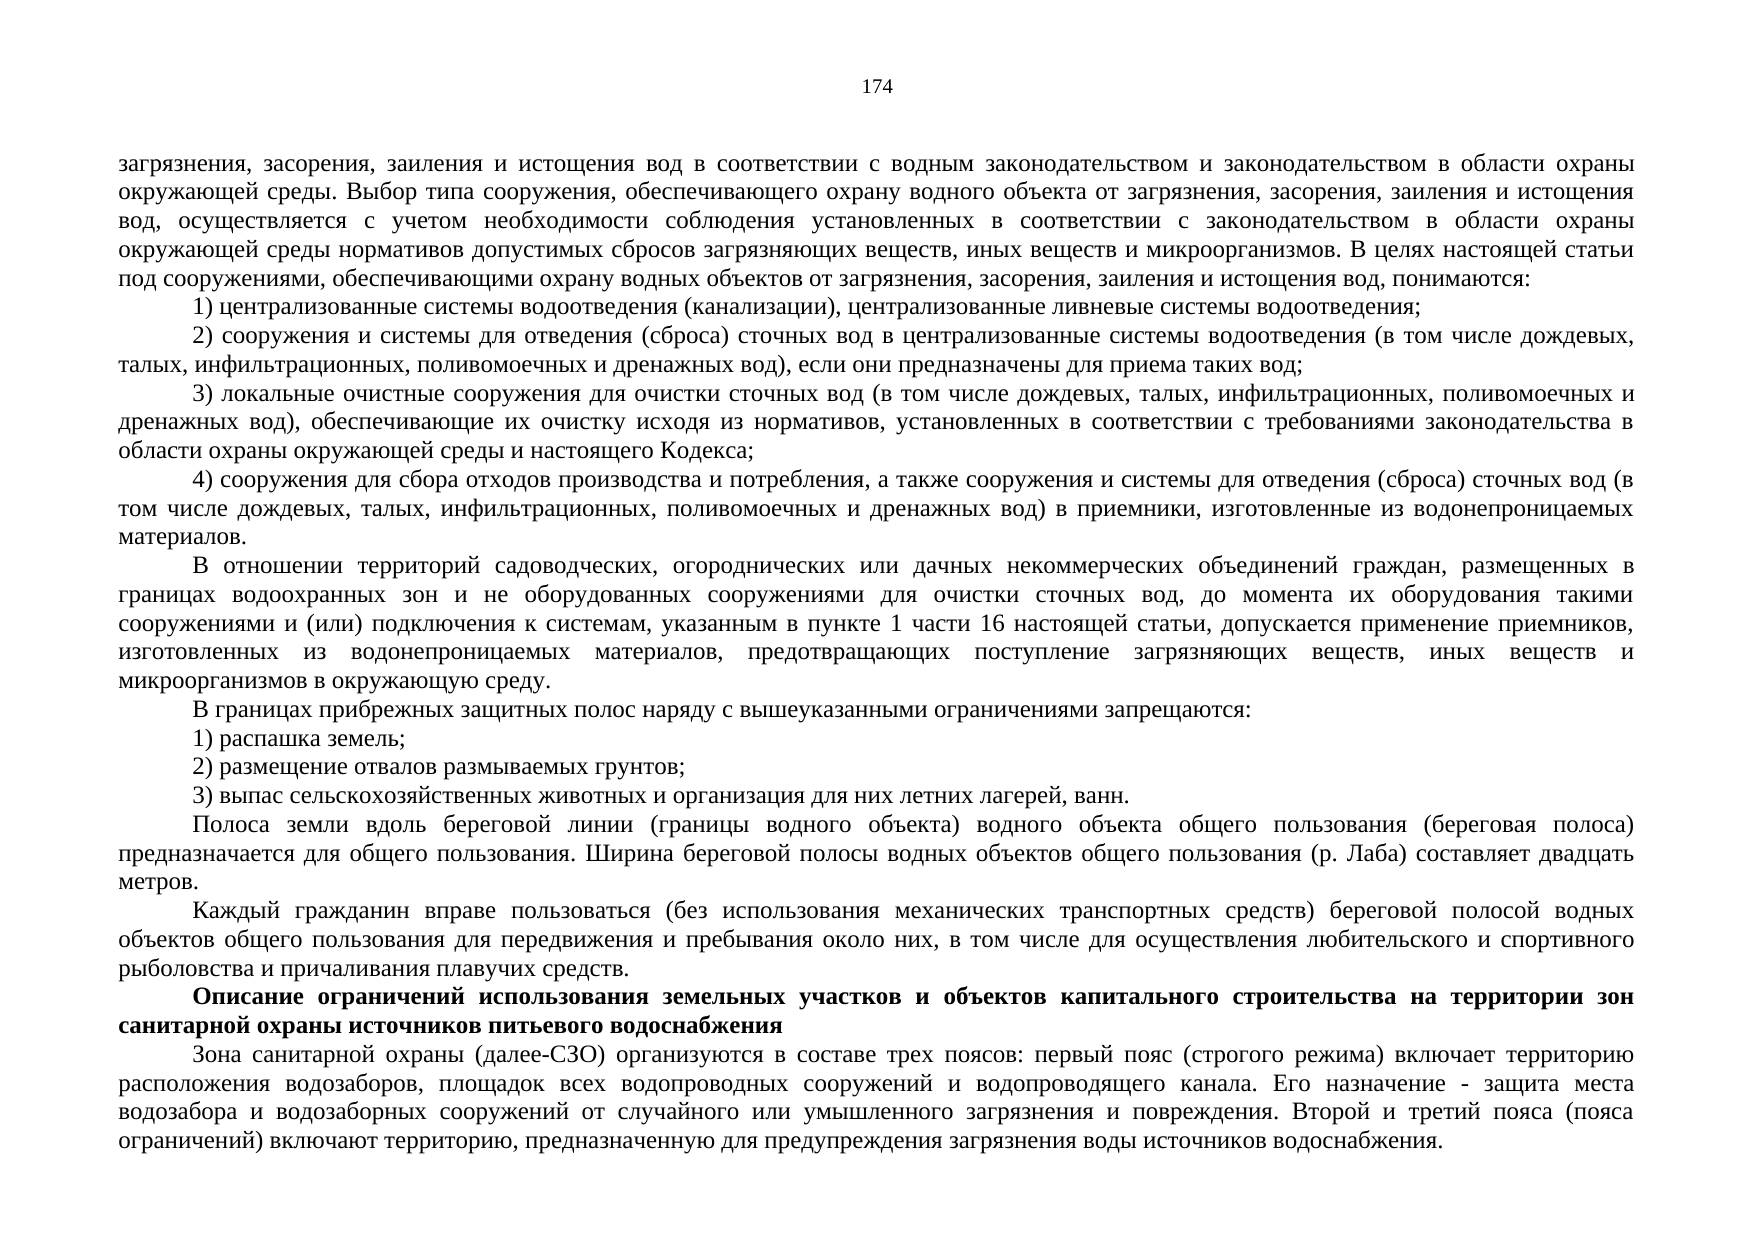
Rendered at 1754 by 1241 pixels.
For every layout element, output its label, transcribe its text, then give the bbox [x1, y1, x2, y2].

text 1) распашка земель; [118, 723, 1636, 751]
text 2) сооружения и системы для отведения (сброса) сточных вод в централизованные системы водоотведения (в том числе дождевых, талых, инфильтрационных, поливомоечных и дренажных вод), если они предназначены для приема таких вод; [118, 320, 1636, 378]
text В границах прибрежных защитных полос наряду с вышеуказанными ограничениями запрещаются: [118, 694, 1636, 723]
text 4) сооружения для сбора отходов производства и потребления, а также сооружения и системы для отведения (сброса) сточных вод (в том числе дождевых, талых, инфильтрационных, поливомоечных и дренажных вод) в приемники, изготовленные из водонепроницаемых материалов. [118, 464, 1636, 550]
text Каждый гражданин вправе пользоваться (без использования механических транспортных средств) береговой полосой водных объектов общего пользования для передвижения и пребывания около них, в том числе для осуществления любительского и спортивного рыболовства и причаливания плавучих средств. [118, 895, 1636, 981]
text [118, 148, 1636, 291]
text В отношении территорий садоводческих, огороднических или дачных некоммерческих объединений граждан, размещенных в границах водоохранных зон и не оборудованных сооружениями для очистки сточных вод, до момента их оборудования такими сооружениями и (или) подключения к системам, указанным в пункте 1 части 16 настоящей статьи, допускается применение приемников, изготовленных из водонепроницаемых материалов, предотвращающих поступление загрязняющих веществ, иных веществ и микроорганизмов в окружающую среду. [118, 550, 1636, 694]
text 3) локальные очистные сооружения для очистки сточных вод (в том числе дождевых, талых, инфильтрационных, поливомоечных и дренажных вод), обеспечивающие их очистку исходя из нормативов, установленных в соответствии с требованиями законодательства в области охраны окружающей среды и настоящего Кодекса; [118, 378, 1636, 464]
text 1) централизованные системы водоотведения (канализации), централизованные ливневые системы водоотведения; [118, 291, 1636, 320]
text 2) размещение отвалов размываемых грунтов; [118, 751, 1636, 780]
text Зона санитарной охраны (далее-СЗО) организуются в составе трех поясов: первый пояс (строгого режима) включает территорию расположения водозаборов, площадок всех водопроводных сооружений и водопроводящего канала. Его назначение - защита места водозабора и водозаборных сооружений от случайного или умышленного загрязнения и повреждения. Второй и третий пояса (пояса ограничений) включают территорию, предназначенную для предупреждения загрязнения воды источников водоснабжения. [118, 1039, 1636, 1154]
text Описание ограничений использования земельных участков и объектов капитального строительства на территории зон санитарной охраны источников питьевого водоснабжения [118, 981, 1636, 1039]
text 3) выпас сельскохозяйственных животных и организация для них летних лагерей, ванн. [118, 780, 1636, 809]
text Полоса земли вдоль береговой линии (границы водного объекта) водного объекта общего пользования (береговая полоса) предназначается для общего пользования. Ширина береговой полосы водных объектов общего пользования (р. Лаба) составляет двадцать метров. [118, 809, 1636, 895]
